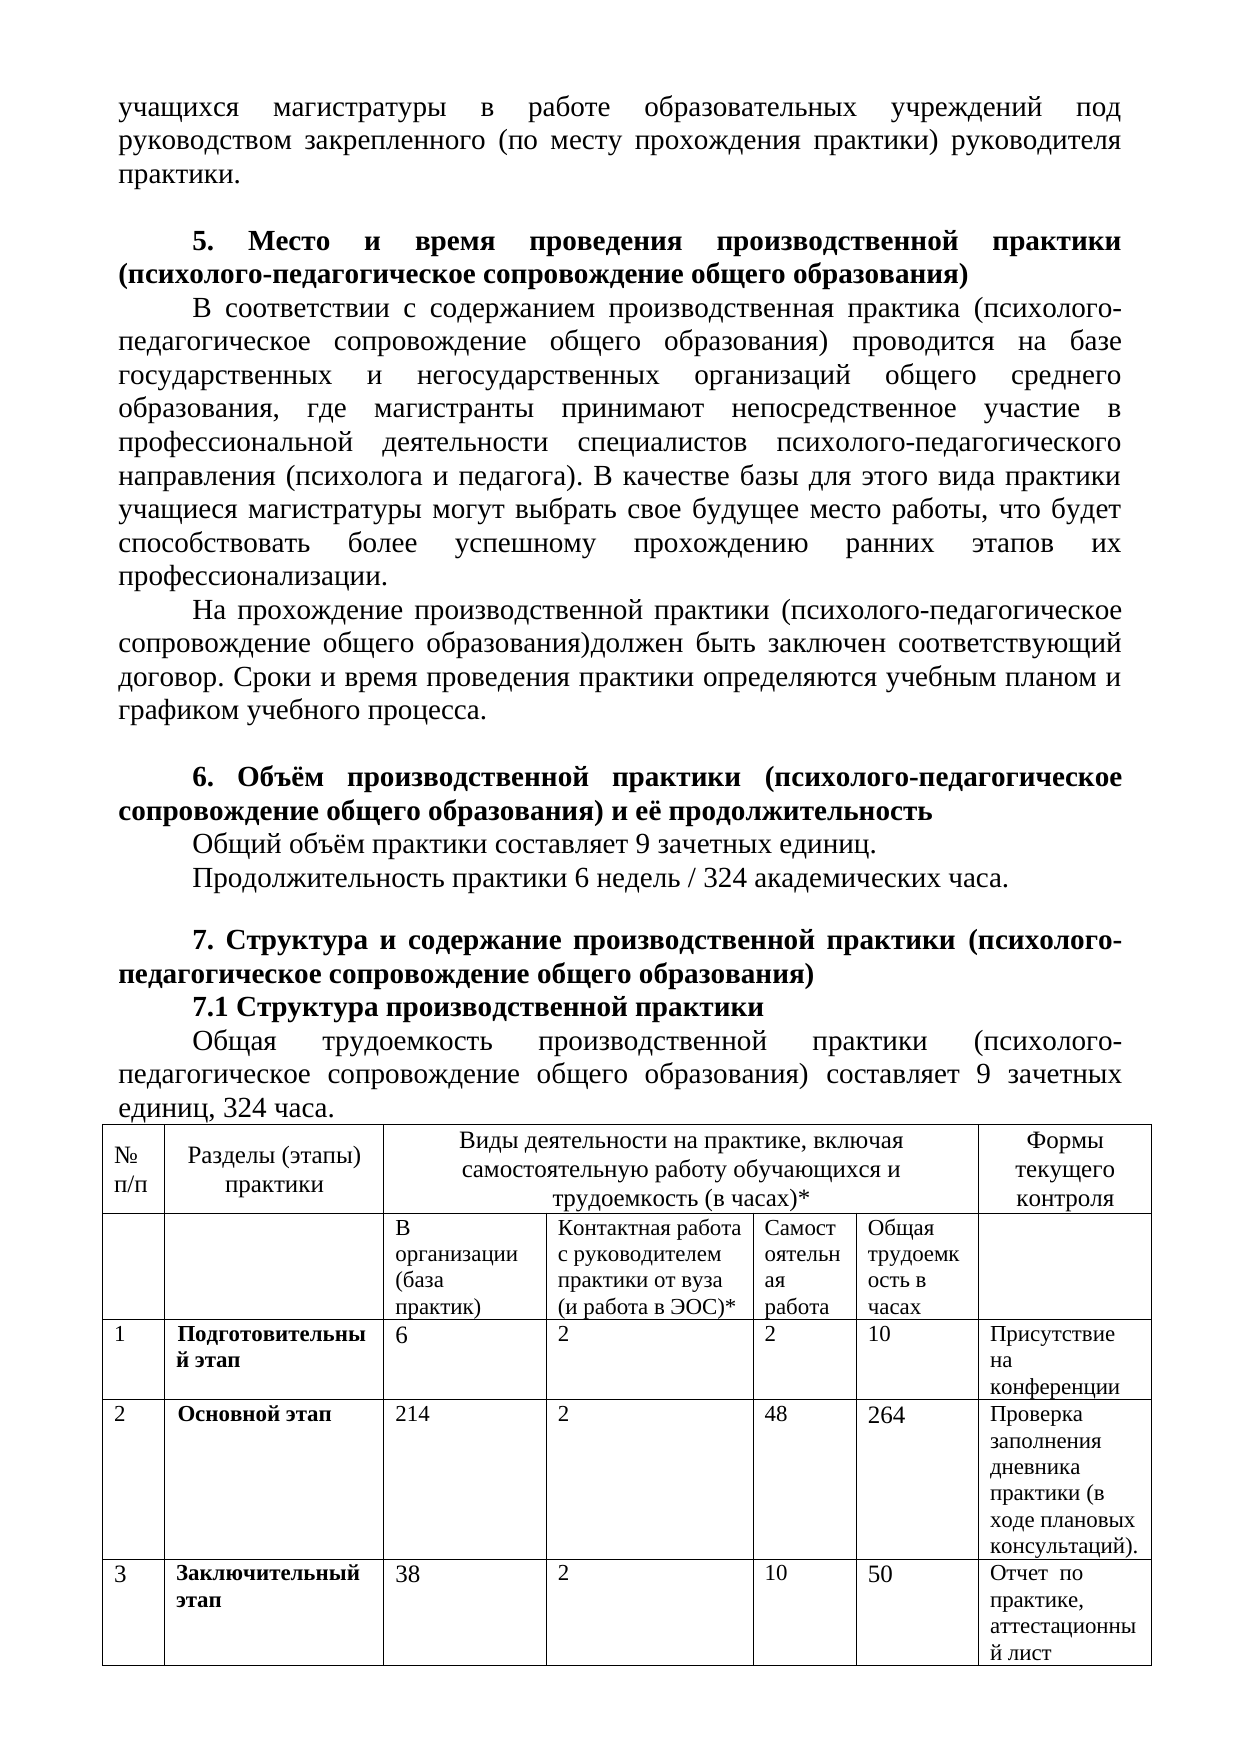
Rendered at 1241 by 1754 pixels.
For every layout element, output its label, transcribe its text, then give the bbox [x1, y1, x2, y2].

table_cell Контактная работа с руководителем практики от вуза (и работа в ЭОС)* [547, 1214, 753, 1319]
table_cell 10 [754, 1560, 856, 1665]
table_header № п/п [103, 1125, 164, 1213]
table_header Виды деятельности на практике, включая самостоятельную работу обучающихся и трудоемкость (в часах)* [384, 1125, 978, 1213]
text 7.1 Структура производственной практики [118, 989, 1122, 1023]
table_cell В организации (база практик) [384, 1214, 546, 1319]
text 7. Структура и содержание производственной практики (психолого-педагогическое сопровождение общего образования) [118, 922, 1122, 989]
table_cell Проверка заполнения дневника практики (в ходе плановых консультаций). [979, 1400, 1151, 1558]
table_cell 2 [547, 1320, 753, 1399]
table_header Разделы (этапы) практики [165, 1125, 383, 1213]
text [118, 89, 1122, 189]
table_cell Самостоятельная работа [754, 1214, 856, 1319]
text Общая трудоемкость производственной практики (психолого-педагогическое сопровождение общего образования) составляет 9 зачетных единиц, 324 часа. [118, 1023, 1122, 1124]
text Продолжительность практики 6 недель / 324 академических часа. [118, 860, 1122, 894]
table_cell 6 [384, 1320, 546, 1399]
table_cell 3 [103, 1560, 164, 1665]
table_cell [103, 1214, 164, 1319]
table_cell Присутствие на конференции [979, 1320, 1151, 1399]
table_cell 2 [754, 1320, 856, 1399]
text На прохождение производственной практики (психолого-педагогическое сопровождение общего образования)должен быть заключен соответствующий договор. Сроки и время проведения практики определяются учебным планом и графиком учебного процесса. [118, 592, 1122, 726]
table_cell 214 [384, 1400, 546, 1558]
table_cell 48 [754, 1400, 856, 1558]
table_cell 2 [547, 1560, 753, 1665]
table_cell 10 [857, 1320, 978, 1399]
table_cell Заключительный этап [165, 1560, 383, 1665]
table_cell 1 [103, 1320, 164, 1399]
table_cell 264 [857, 1400, 978, 1558]
table_cell Подготовительный этап [165, 1320, 383, 1399]
text 5. Место и время проведения производственной практики (психолого-педагогическое сопровождение общего образования) [118, 223, 1122, 290]
table_cell Общая трудоемкость в часах [857, 1214, 978, 1319]
table_cell 2 [103, 1400, 164, 1558]
table_cell Основной этап [165, 1400, 383, 1558]
table_header Формы текущего контроля [979, 1125, 1151, 1213]
table_cell 50 [857, 1560, 978, 1665]
table_cell [165, 1214, 383, 1319]
table_cell [979, 1214, 1151, 1319]
text Общий объём практики составляет 9 зачетных единиц. [118, 827, 1122, 860]
table_cell 38 [384, 1560, 546, 1665]
table_cell Отчет по практике, аттестационный лист [979, 1560, 1151, 1665]
table_cell 2 [547, 1400, 753, 1558]
text 6. Объём производственной практики (психолого-педагогическое сопровождение общего образования) и её продолжительность [118, 759, 1122, 827]
text В соответствии с содержанием производственная практика (психолого-педагогическое сопровождение общего образования) проводится на базе государственных и негосударственных организаций общего среднего образования, где магистранты принимают непосредственное участие в профессиональной деятельности специалистов психолого-педагогического направления (психолога и педагога). В качестве базы для этого вида практики учащиеся магистратуры могут выбрать свое будущее место работы, что будет способствовать более успешному прохождению ранних этапов их профессионализации. [118, 290, 1122, 592]
